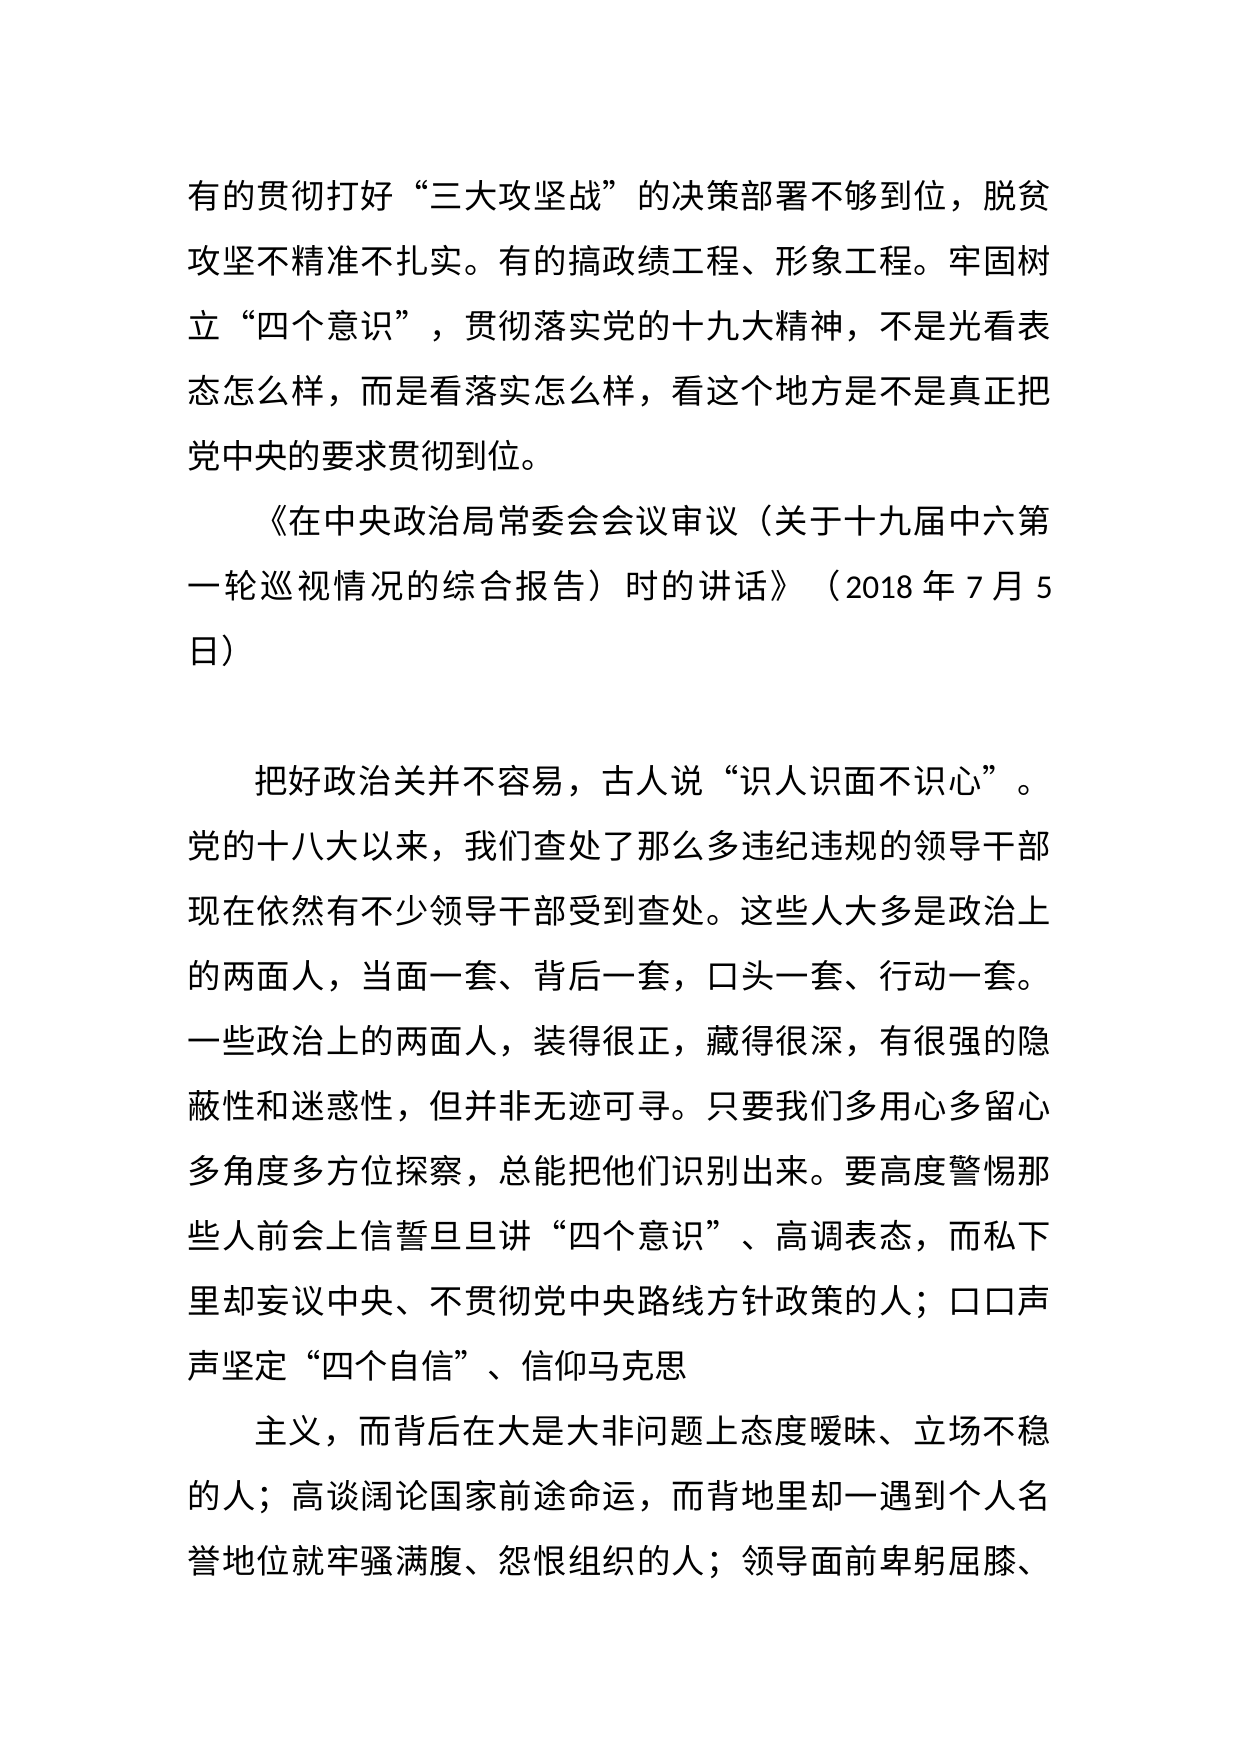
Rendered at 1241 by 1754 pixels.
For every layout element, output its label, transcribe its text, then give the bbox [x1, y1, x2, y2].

text 《在中央政治局常委会会议审议（关于十九届中六第一轮巡视情况的综合报告）时的讲话》（2018年7月5 日） [187, 487, 1053, 682]
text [187, 162, 1053, 487]
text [187, 1397, 1053, 1592]
text 把好政治关并不容易，古人说“识人识面不识心”。党的十八大以来，我们查处了那么多违纪违规的领导干部，现在依然有不少领导干部受到查处。这些人大多是政治上的两面人，当面一套、背后一套，口头一套、行动一套。一些政治上的两面人，装得很正，藏得很深，有很强的隐蔽性和迷惑性，但并非无迹可寻。只要我们多用心多留心，多角度多方位探察，总能把他们识别出来。要高度警惕那些人前会上信誓旦旦讲“四个意识”、高调表态，而私下里却妄议中央、不贯彻党中央路线方针政策的人；口口声声坚定“四个自信”、信仰马克思 [187, 747, 1053, 1397]
